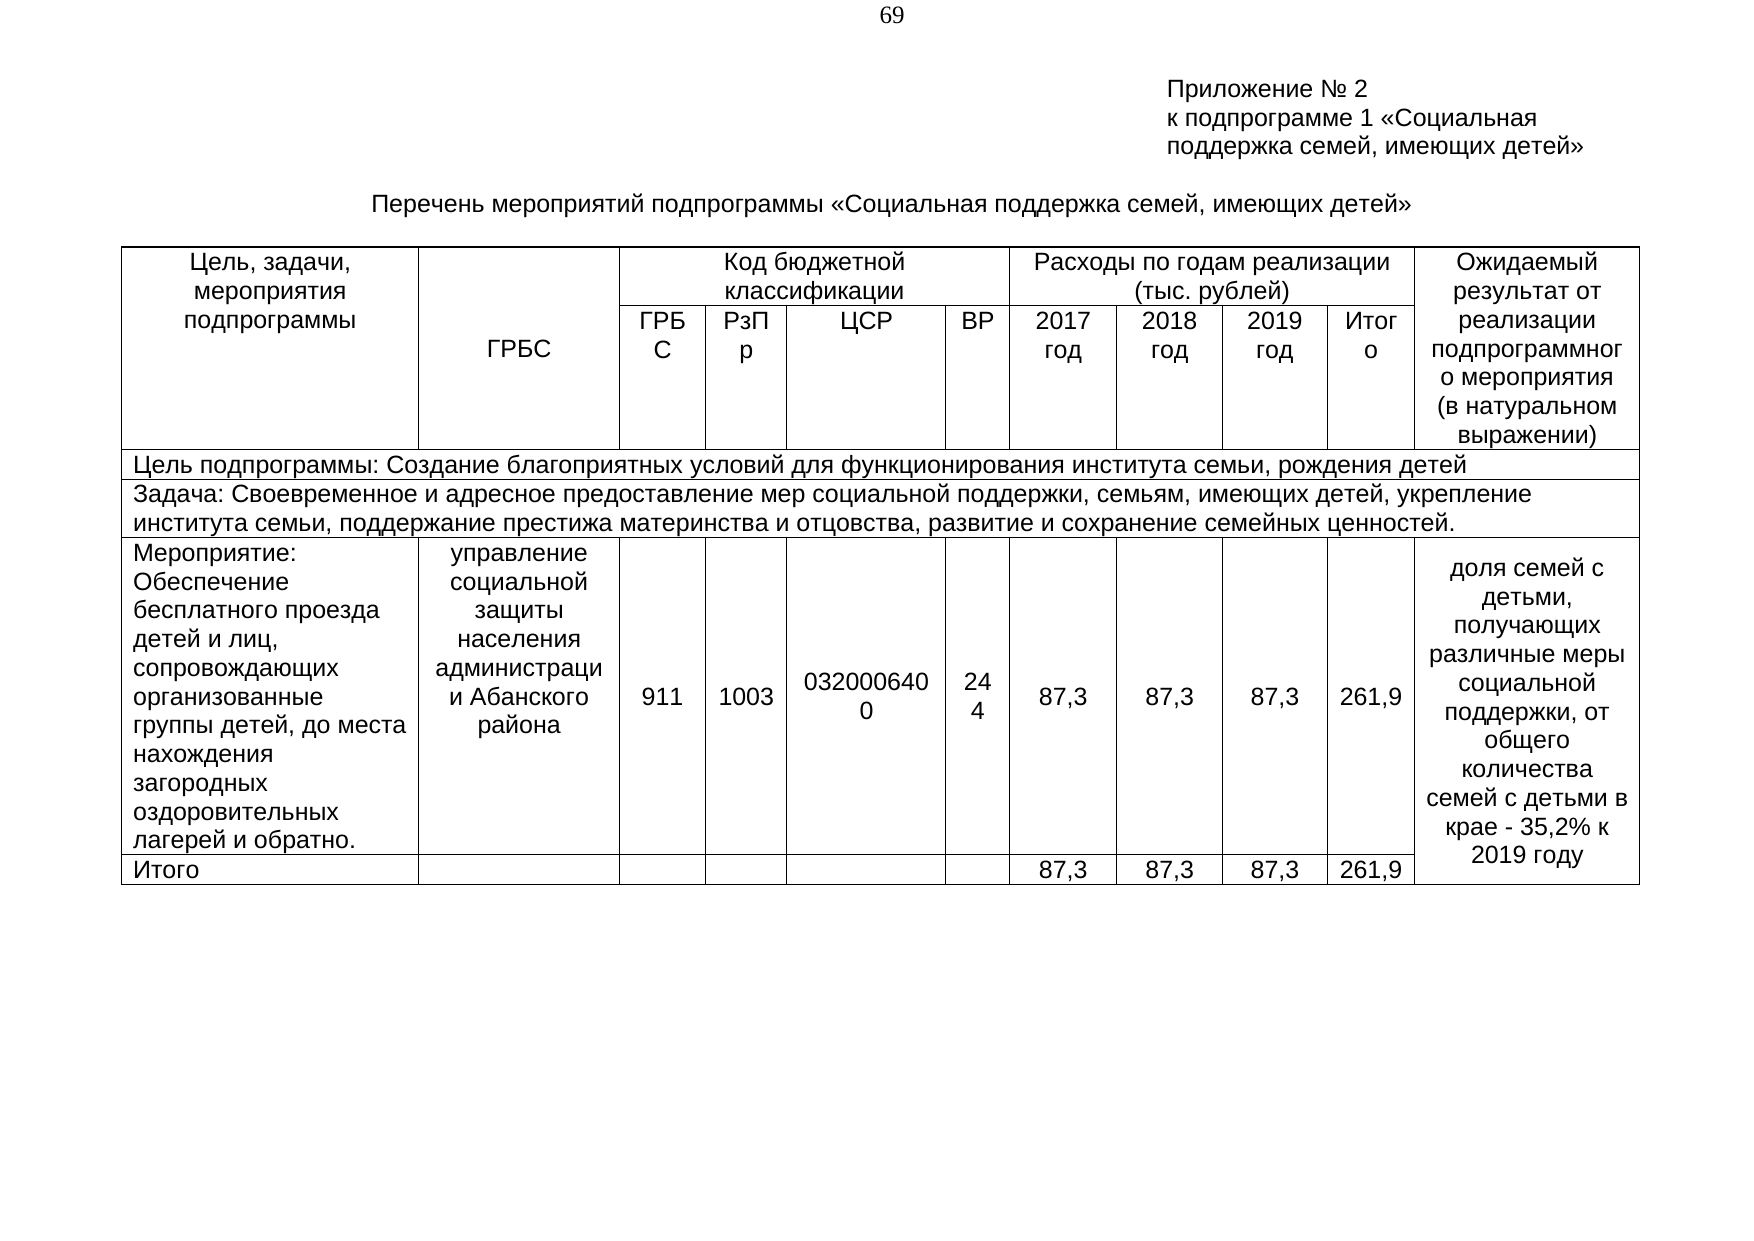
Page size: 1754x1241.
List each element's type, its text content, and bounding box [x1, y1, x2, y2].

table_cell [620, 855, 705, 884]
table_cell Мероприятие: Обеспечение бесплатного проезда детей и лиц, сопровождающих организованные группы детей, до места нахождения загородных оздоровительных лагерей и обратно. [122, 538, 418, 854]
table_cell 87,3 [1010, 538, 1116, 854]
table_cell ГРБС [620, 306, 705, 449]
table_cell [419, 855, 619, 884]
table_cell Итого [1328, 306, 1414, 449]
table_cell 2017 год [1010, 306, 1116, 449]
table_cell [946, 855, 1009, 884]
table_cell 87,3 [1010, 855, 1116, 884]
table_header Цель, задачи, мероприятия подпрограммы [122, 248, 418, 449]
table_header ГРБС [419, 248, 619, 449]
table_cell Задача: Своевременное и адресное предоставление мер социальной поддержки, семьям, имеющих детей, укрепление института семьи, поддержание престижа материнства и отцовства, развитие и сохранение семейных ценностей. [122, 480, 1639, 537]
table_cell 261,9 [1328, 855, 1414, 884]
table_cell РзПр [706, 306, 786, 449]
table_cell 911 [620, 538, 705, 854]
table_cell 1003 [706, 538, 786, 854]
table_cell Итого [122, 855, 418, 884]
table_cell 87,3 [1223, 855, 1327, 884]
table_cell 87,3 [1223, 538, 1327, 854]
text Приложение № 2 [1167, 74, 1651, 103]
table_cell ЦСР [787, 306, 945, 449]
table_header Код бюджетной классификации [620, 248, 1009, 305]
table_header Ожидаемый результат от реализации подпрограммного мероприятия (в натуральном выражении) [1415, 248, 1639, 449]
text Перечень мероприятий подпрограммы «Социальная поддержка семей, имеющих детей» [133, 189, 1651, 218]
table_cell 261,9 [1328, 538, 1414, 854]
table_cell ВР [946, 306, 1009, 449]
table_cell 87,3 [1117, 855, 1222, 884]
table_cell 0320006400 [787, 538, 945, 854]
table_cell 2019 год [1223, 306, 1327, 449]
table_cell Цель подпрограммы: Создание благоприятных условий для функционирования института семьи, рождения детей [122, 450, 1639, 478]
table_cell 87,3 [1117, 538, 1222, 854]
table_cell управление социальной защиты населения администрации Абанского района [419, 538, 619, 854]
table_cell 2018 год [1117, 306, 1222, 449]
table_cell 244 [946, 538, 1009, 854]
table_cell [787, 855, 945, 884]
table_header Расходы по годам реализации (тыс. рублей) [1010, 248, 1414, 305]
table_cell [706, 855, 786, 884]
table_cell доля семей с детьми, получающих различные меры социальной поддержки, от общего количества семей с детьми в крае - 35,2% к 2019 году [1415, 538, 1639, 884]
text к подпрограмме 1 «Социальная поддержка семей, имеющих детей» [1167, 103, 1651, 160]
